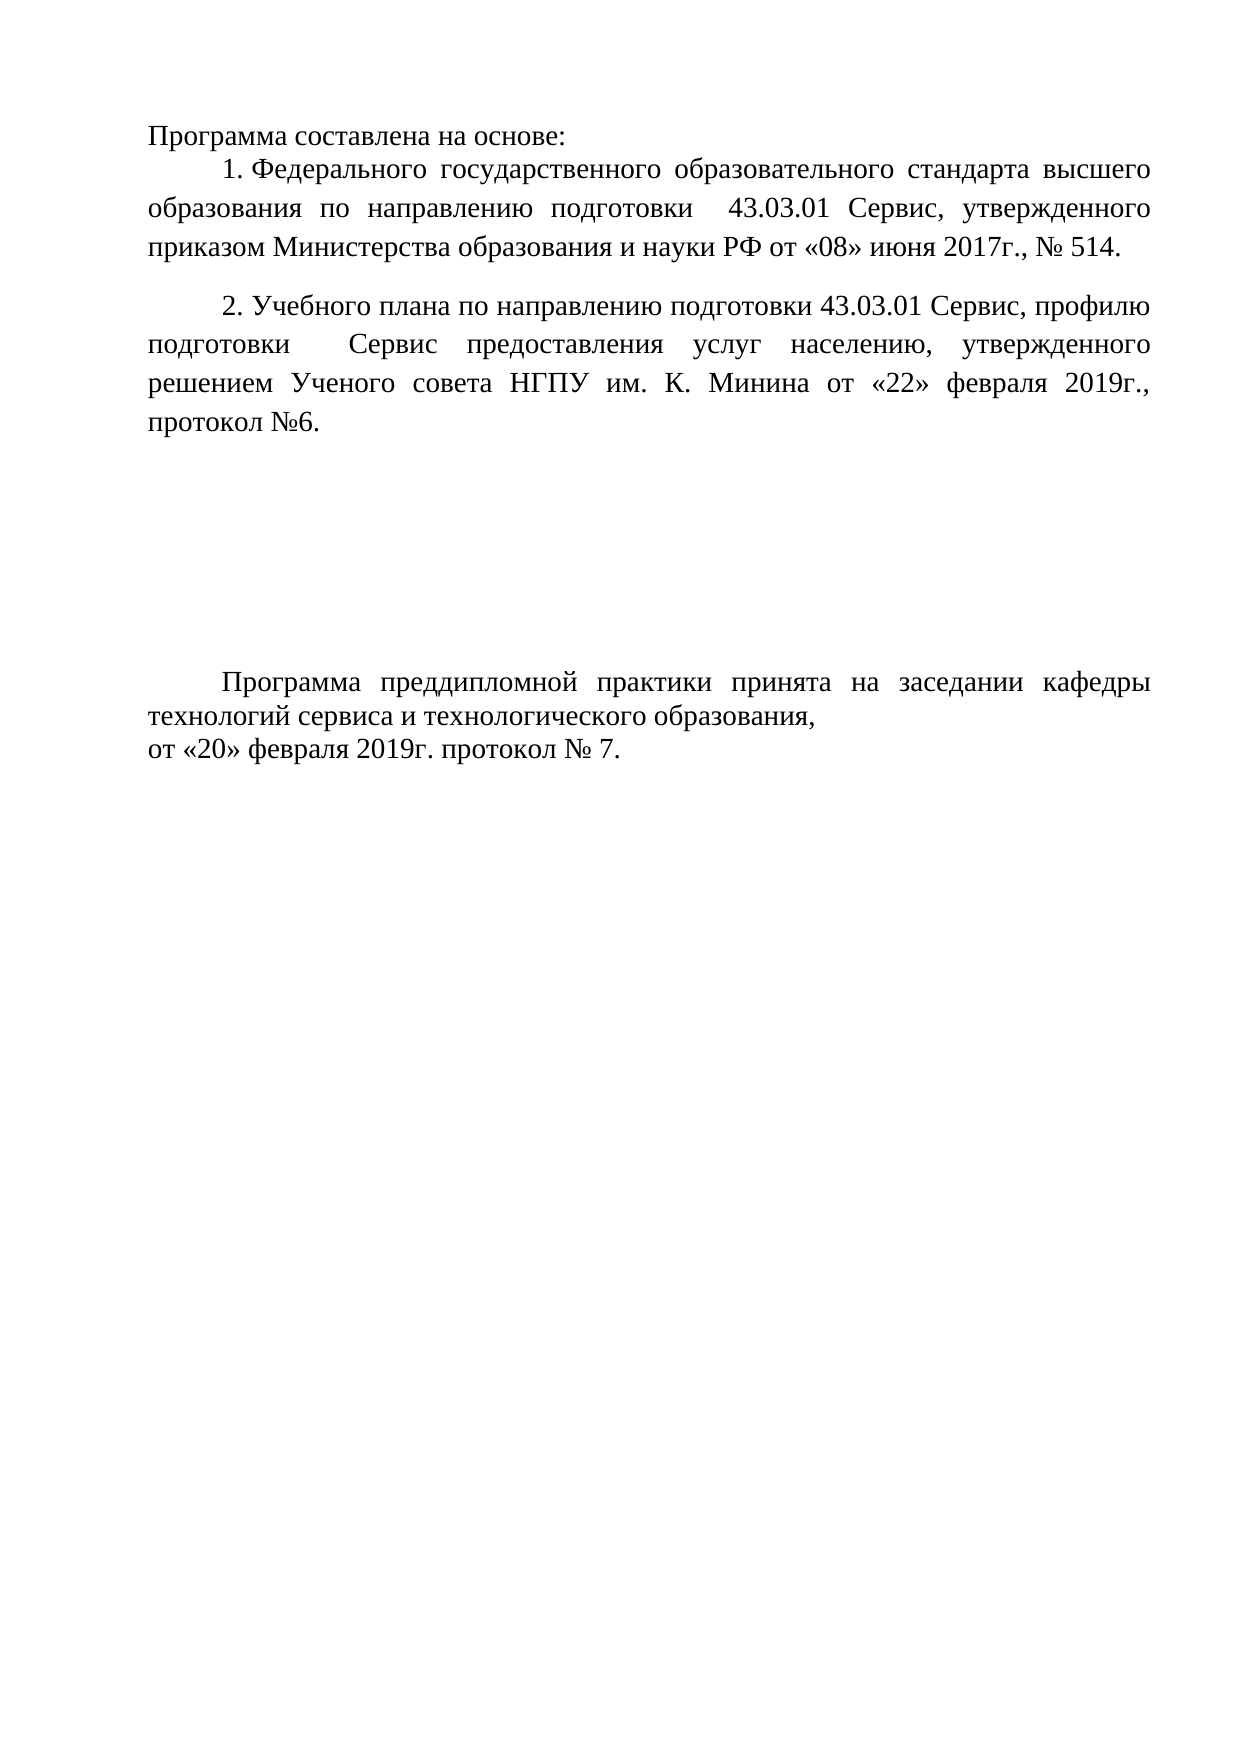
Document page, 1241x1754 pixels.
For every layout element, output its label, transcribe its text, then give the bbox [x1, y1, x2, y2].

text Программа преддипломной практики принята на заседании кафедры технологий сервиса и технологического образования, [148, 664, 1152, 731]
text Программа составлена на основе: [148, 118, 1152, 152]
text от «20» февраля 2019г. протокол № 7. [148, 731, 1152, 765]
list Учебного плана по направлению подготовки 43.03.01 Сервис, профилю подготовки Сервис предоставления услуг населению, утвержденного решением Ученого совета НГПУ им. К. Минина от «22» февраля 2019г., протокол №6. [148, 288, 1152, 437]
list Федерального государственного образовательного стандарта высшего образования по направлению подготовки 43.03.01 Сервис, утвержденного приказом Министерства образования и науки РФ от «08» июня 2017г., № 514. [148, 152, 1152, 262]
